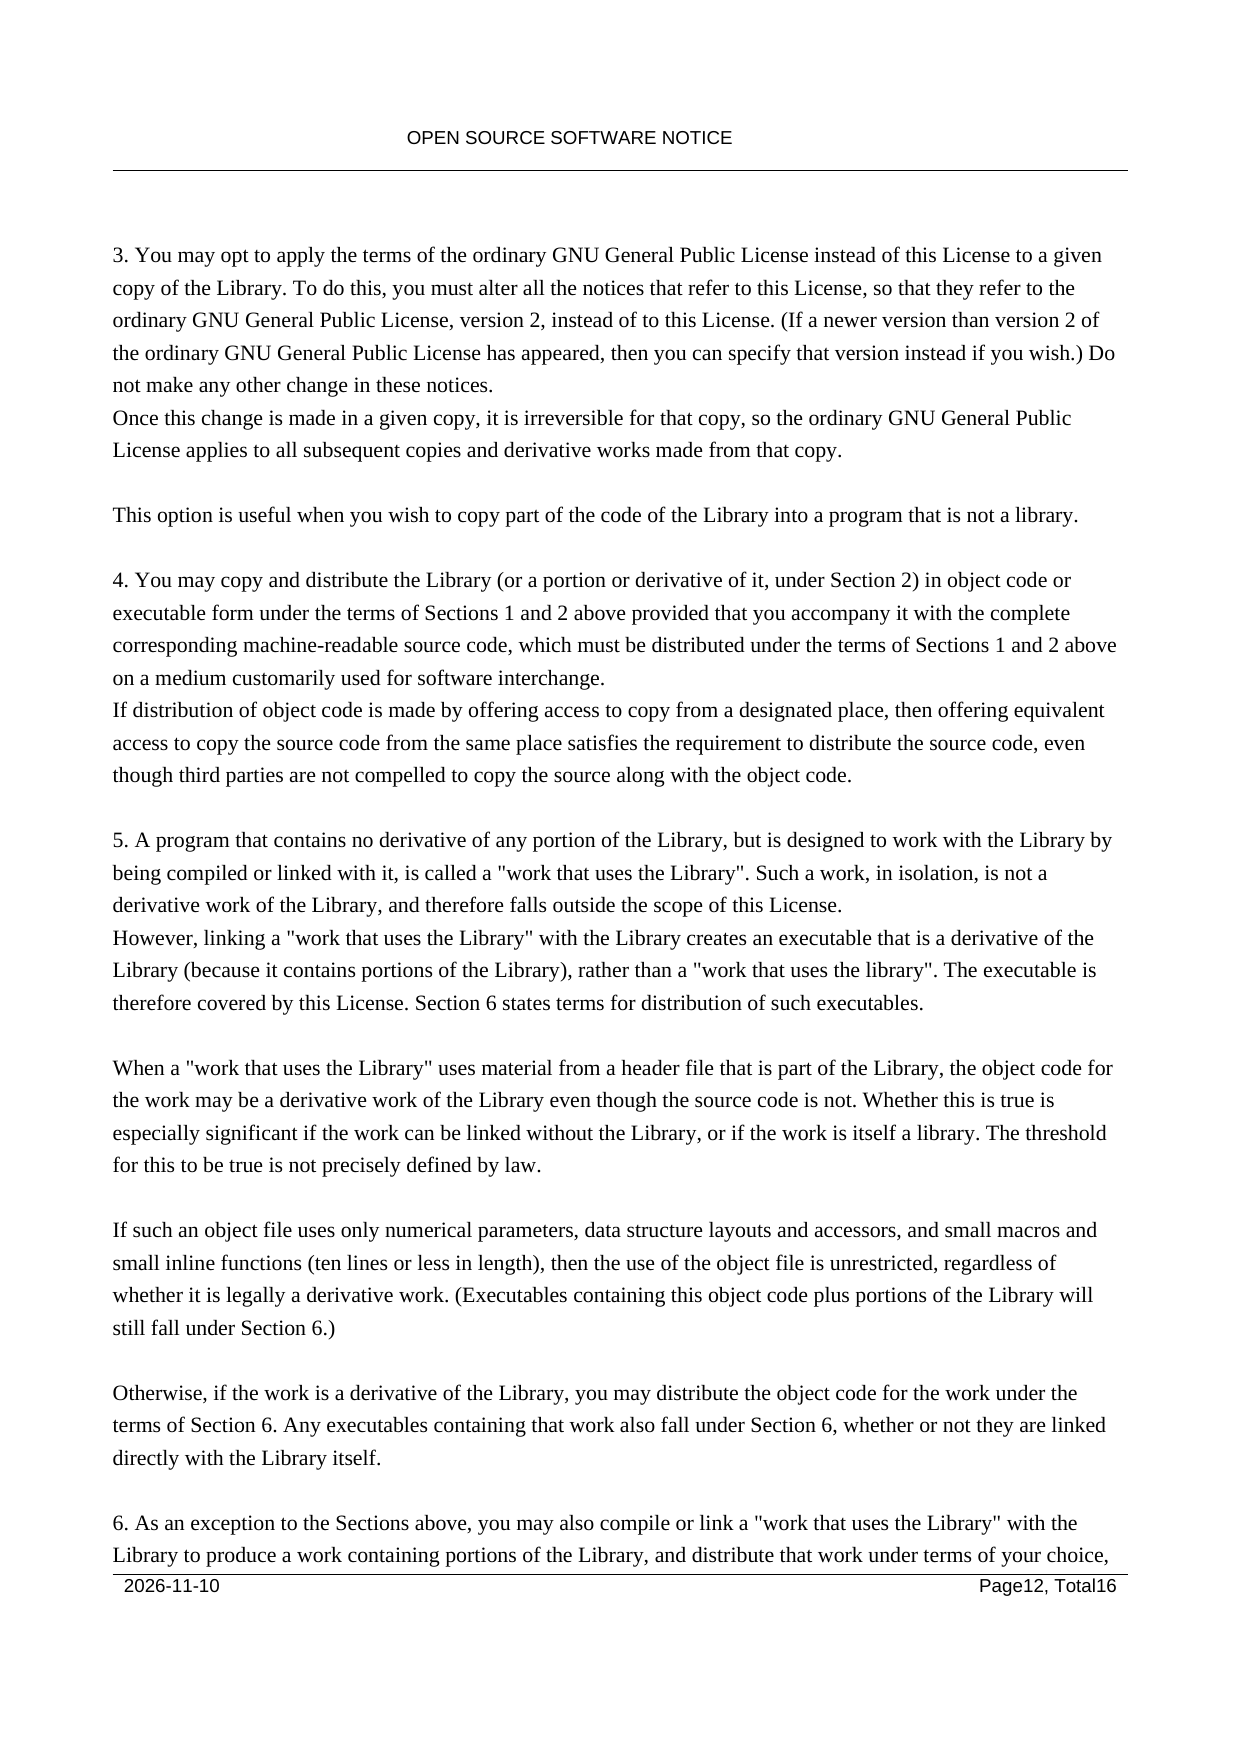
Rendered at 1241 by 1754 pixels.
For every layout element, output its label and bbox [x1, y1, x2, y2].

text [112, 206, 1128, 1571]
